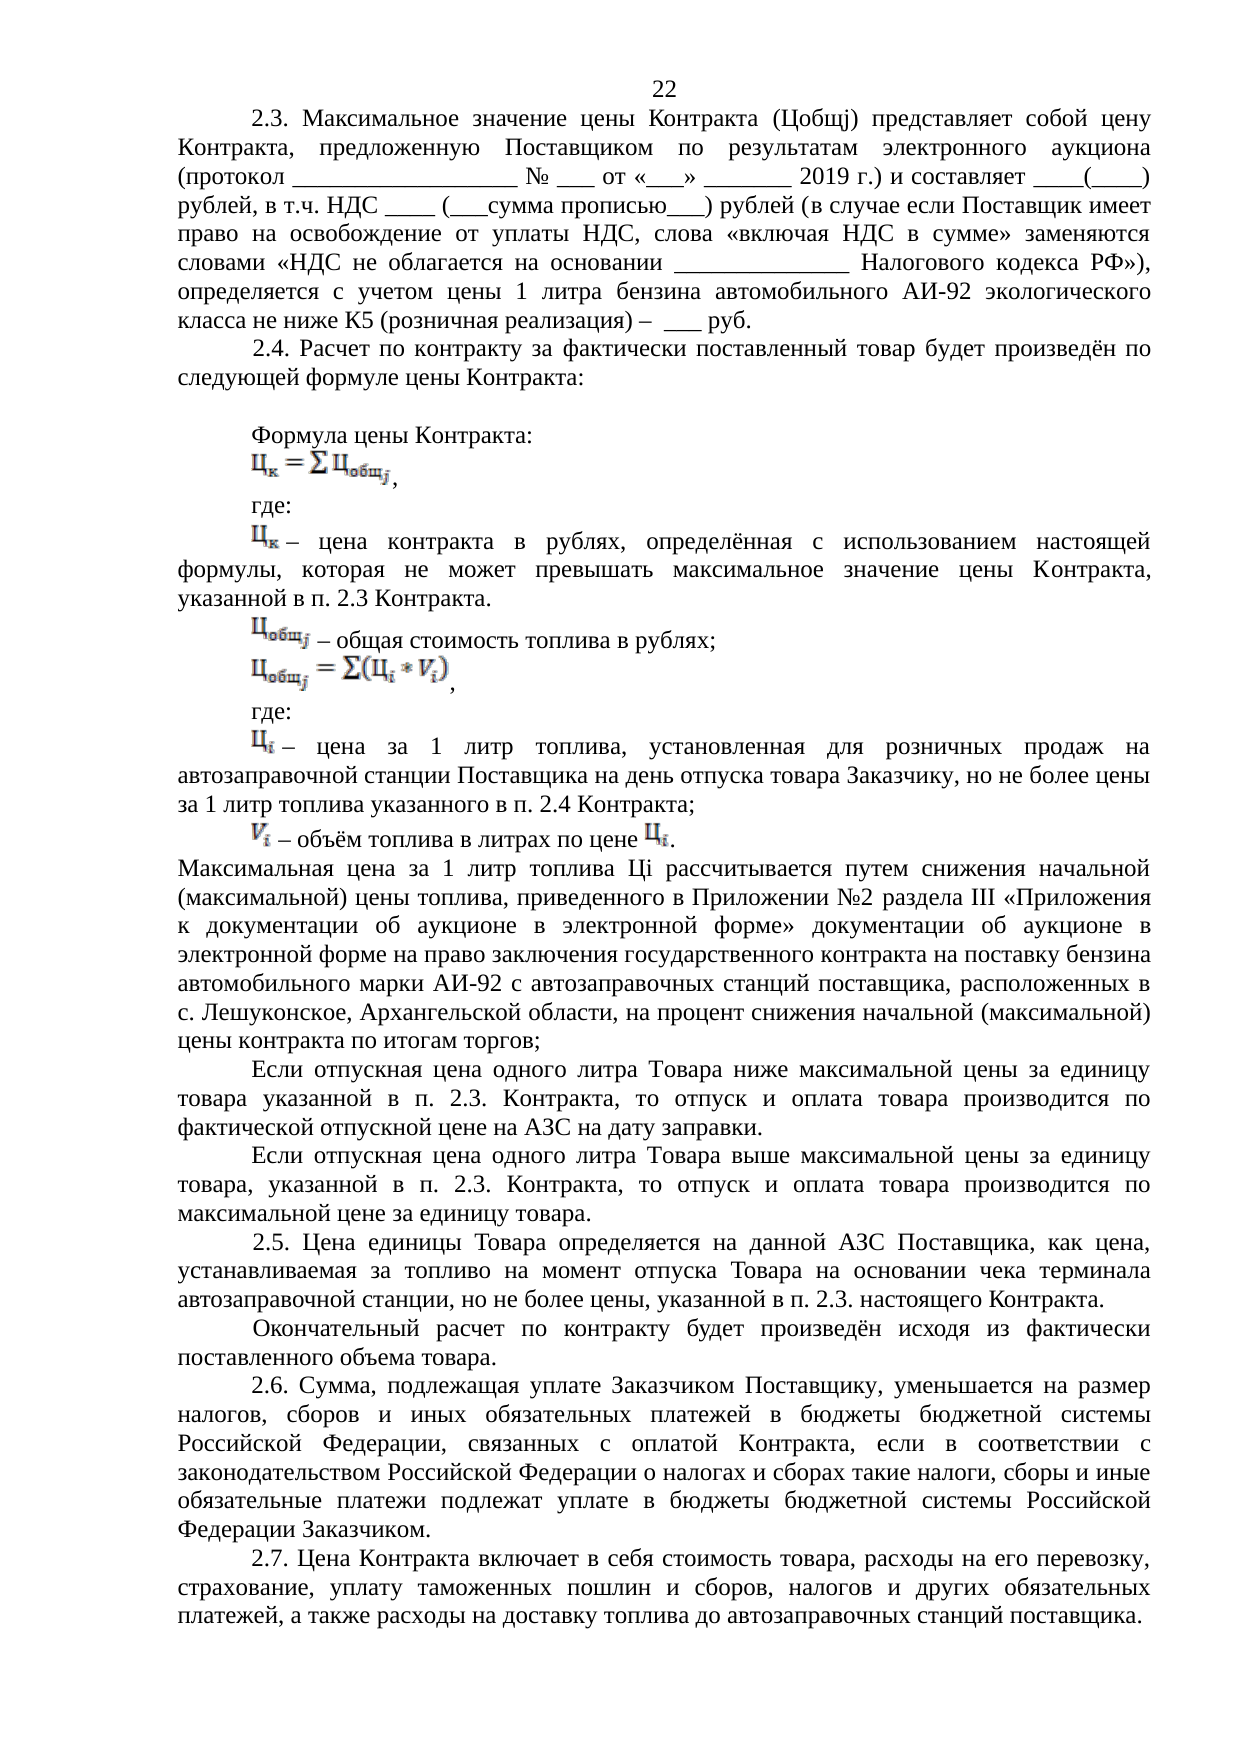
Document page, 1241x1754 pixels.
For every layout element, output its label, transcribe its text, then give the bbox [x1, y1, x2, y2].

text – цена за 1 литр топлива, установленная для розничных продаж на автозаправочной станции Поставщика на день отпуска товара Заказчику, но не более цены за 1 литр топлива указанного в п. 2.4 Контракта; [177, 725, 1152, 818]
text где: [177, 490, 1152, 519]
text где: [177, 696, 1152, 725]
text Если отпускная цена одного литра Товара ниже максимальной цены за единицу товара указанной в п. 2.3. Контракта, то отпуск и оплата товара производится по фактической отпускной цене на АЗС на дату заправки. [177, 1054, 1152, 1141]
text 2.7. Цена Контракта включает в себя стоимость товара, расходы на его перевозку, страхование, уплату таможенных пошлин и сборов, налогов и других обязательных платежей, а также расходы на доставку топлива до автозаправочных станций поставщика. [177, 1543, 1152, 1629]
picture [251, 654, 450, 691]
picture [644, 817, 670, 848]
text – общая стоимость топлива в рублях; [177, 612, 1152, 654]
text Формула цены Контракта: [177, 420, 1152, 448]
picture [251, 519, 280, 550]
picture [251, 817, 272, 848]
text – цена контракта в рублях, определённая с использованием настоящей формулы, которая не может превышать максимальное значение цены Контракта, указанной в п. 2.3 Контракта. [177, 519, 1152, 612]
picture [251, 612, 312, 649]
text 2.5. Цена единицы Товара определяется на данной АЗС Поставщика, как цена, устанавливаемая за топливо на момент отпуска Товара на основании чека терминала автозаправочной станции, но не более цены, указанной в п. 2.3. настоящего Контракта. [177, 1227, 1152, 1313]
text Максимальная цена за 1 литр топлива Цi рассчитывается путем снижения начальной (максимальной) цены топлива, приведенного в Приложении №2 раздела III «Приложения к документации об аукционе в электронной форме» документации об аукционе в электронной форме на право заключения государственного контракта на поставку бензина автомобильного марки АИ-92 с автозаправочных станций поставщика, расположенных в с. Лешуконское, Архангельской области, на процент снижения начальной (максимальной) цены контракта по итогам торгов; [177, 853, 1152, 1054]
text 2.4. Расчет по контракту за фактически поставленный товар будет произведён по следующей формуле цены Контракта: [177, 333, 1152, 391]
text – объём топлива в литрах по цене . [177, 818, 1152, 853]
picture [251, 724, 276, 755]
text Если отпускная цена одного литра Товара выше максимальной цены за единицу товара, указанной в п. 2.3. Контракта, то отпуск и оплата товара производится по максимальной цене за единицу товара. [177, 1141, 1152, 1227]
text 2.3. Максимальное значение цены Контракта (Цобщj) представляет собой цену Контракта, предложенную Поставщиком по результатам электронного аукциона (протокол __________________ № ___ от «___» _______ 2019 г.) и составляет ____(____) рублей, в т.ч. НДС ____ (___сумма прописью___) рублей (в случае если Поставщик имеет право на освобождение от уплаты НДС, слова «включая НДС в сумме» заменяются словами «НДС не облагается на основании ______________ Налогового кодекса РФ»), определяется с учетом цены 1 литра бензина автомобильного АИ-92 экологического класса не ниже К5 (розничная реализация) – ___ руб. [177, 103, 1152, 333]
text , [177, 654, 1152, 696]
picture [251, 448, 392, 485]
text , [177, 448, 1152, 490]
text Окончательный расчет по контракту будет произведён исходя из фактически поставленного объема товара. [177, 1313, 1152, 1371]
text 2.6. Сумма, подлежащая уплате Заказчиком Поставщику, уменьшается на размер налогов, сборов и иных обязательных платежей в бюджеты бюджетной системы Российской Федерации, связанных с оплатой Контракта, если в соответствии с законодательством Российской Федерации о налогах и сборах такие налоги, сборы и иные обязательные платежи подлежат уплате в бюджеты бюджетной системы Российской Федерации Заказчиком. [177, 1371, 1152, 1543]
